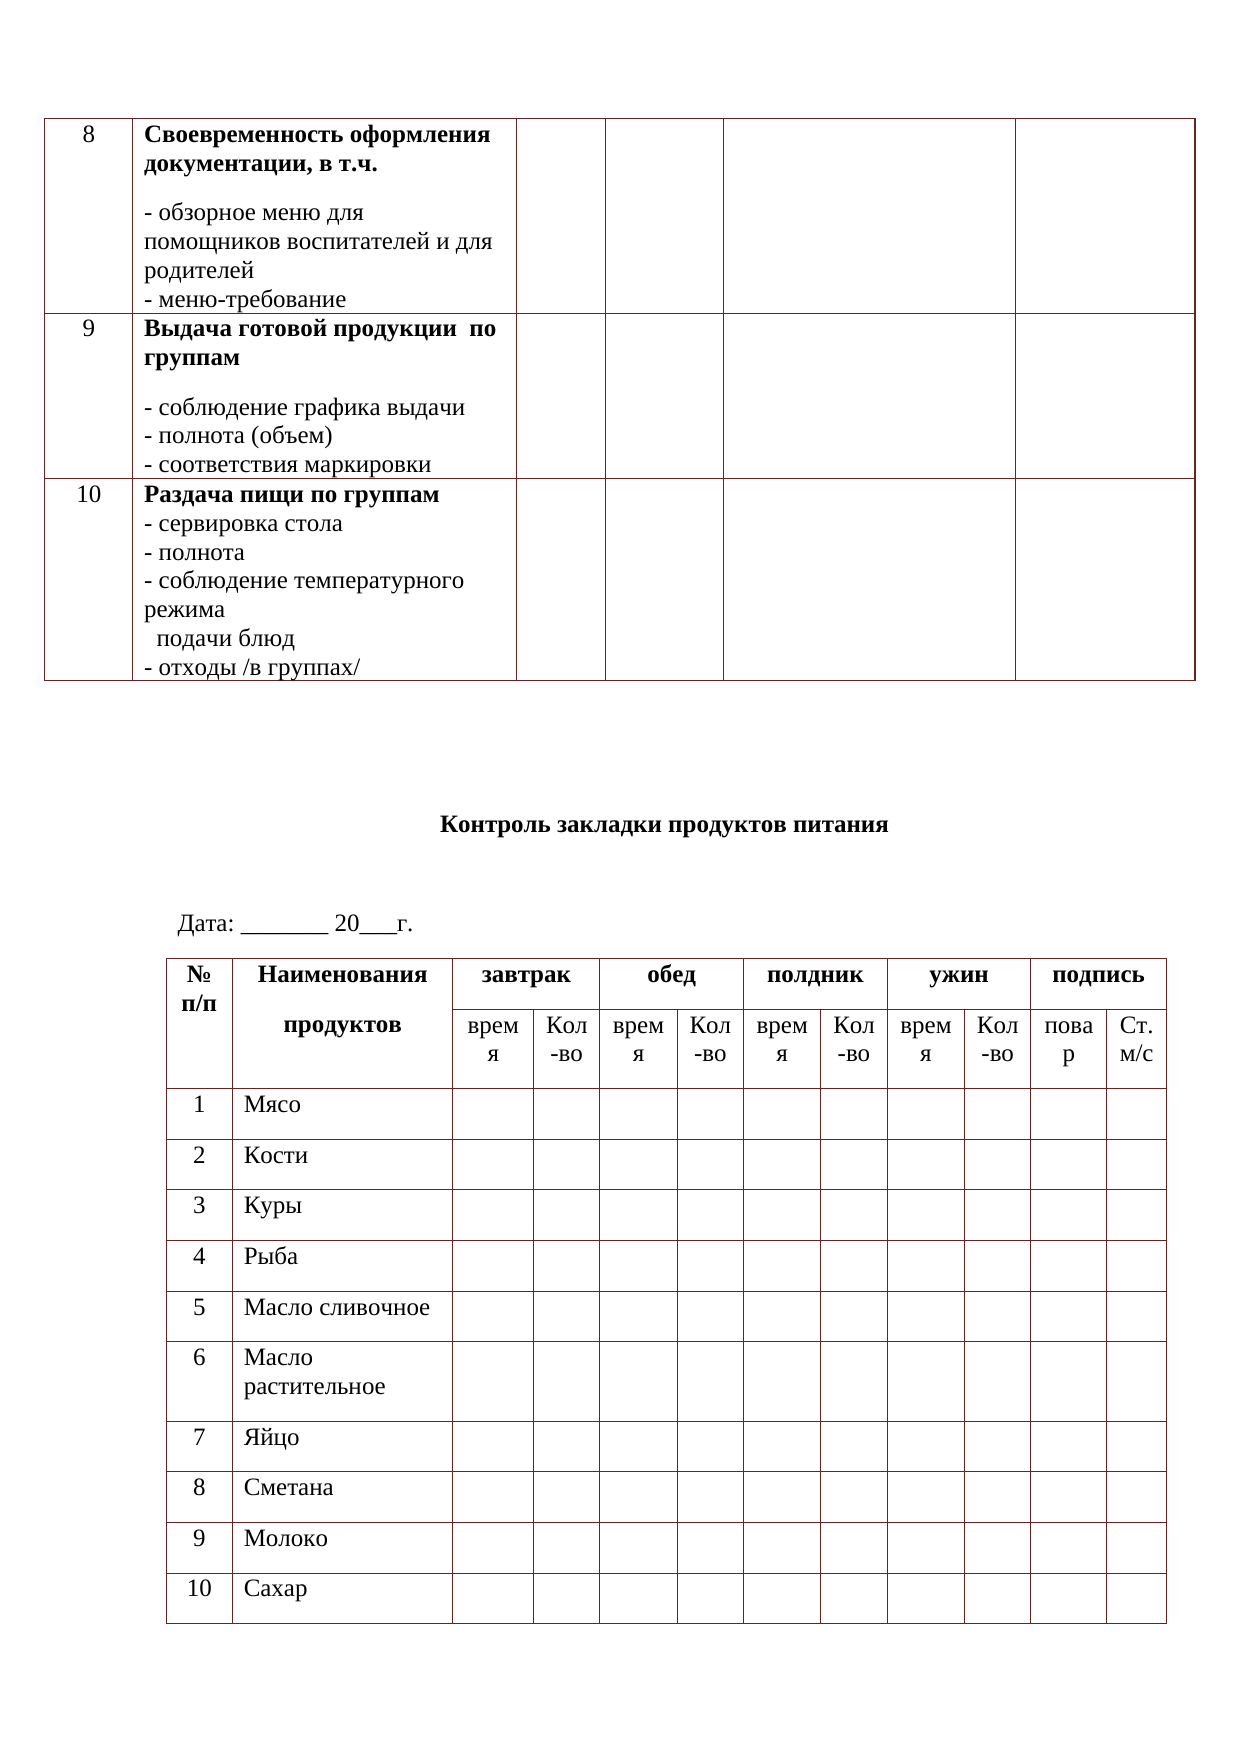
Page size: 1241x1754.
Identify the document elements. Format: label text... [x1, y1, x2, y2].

table_cell [678, 1342, 743, 1421]
table_cell [888, 1140, 964, 1189]
table_header обед [600, 959, 743, 1009]
table_cell [888, 1292, 964, 1341]
table_cell [606, 119, 723, 312]
table_cell [744, 1190, 820, 1240]
table_cell [821, 1342, 887, 1421]
table_cell повар [1031, 1010, 1106, 1088]
table_cell [606, 479, 723, 680]
table_header Наименования продуктов [233, 959, 452, 1088]
table_cell [821, 1574, 887, 1623]
table_cell [534, 1140, 599, 1189]
table_cell 10 [45, 479, 132, 680]
table_cell 9 [45, 314, 132, 478]
table_cell [534, 1089, 599, 1139]
table_header № п/п [167, 959, 232, 1088]
table_cell Куры [233, 1190, 452, 1240]
table_header завтрак [453, 959, 599, 1009]
table_cell Молоко [233, 1523, 452, 1572]
table_cell Мясо [233, 1089, 452, 1139]
table_cell [1031, 1472, 1106, 1522]
table_cell [888, 1190, 964, 1240]
table_cell [1031, 1190, 1106, 1240]
table_cell [517, 314, 605, 478]
table_cell [744, 1574, 820, 1623]
table_cell [821, 1089, 887, 1139]
table_cell [1031, 1422, 1106, 1471]
table_cell Своевременность оформления документации, в т.ч. - обзорное меню для помощников воспитателей и для родителей - меню-требование [133, 119, 516, 312]
table_cell [965, 1292, 1030, 1341]
table_cell [534, 1472, 599, 1522]
table_cell 8 [167, 1472, 232, 1522]
table_cell [1107, 1190, 1166, 1240]
table_cell [1107, 1472, 1166, 1522]
table_cell [821, 1292, 887, 1341]
table_cell [1031, 1342, 1106, 1421]
table_cell [1107, 1089, 1166, 1139]
table_cell [965, 1342, 1030, 1421]
table_cell [600, 1472, 677, 1522]
table_cell [453, 1241, 533, 1291]
table_cell Сахар [233, 1574, 452, 1623]
table_cell Раздача пищи по группам - сервировка стола - полнота - соблюдение температурного режима подачи блюд - отходы /в группах/ [133, 479, 516, 680]
table_cell [821, 1472, 887, 1522]
table_cell [888, 1574, 964, 1623]
table_cell [453, 1472, 533, 1522]
table_cell [678, 1574, 743, 1623]
table_cell Кол-во [678, 1010, 743, 1088]
table_cell [821, 1422, 887, 1471]
table_cell [1107, 1292, 1166, 1341]
table_cell [888, 1241, 964, 1291]
table_header ужин [888, 959, 1030, 1009]
table_cell [534, 1342, 599, 1421]
table_cell [1016, 119, 1194, 312]
table_cell 4 [167, 1241, 232, 1291]
table_cell [744, 1140, 820, 1189]
table_cell [1031, 1292, 1106, 1341]
table_cell [678, 1292, 743, 1341]
table_cell [965, 1472, 1030, 1522]
table_cell [1031, 1523, 1106, 1572]
table_cell [534, 1422, 599, 1471]
table_cell [600, 1523, 677, 1572]
table_cell [1107, 1140, 1166, 1189]
table_cell [744, 1292, 820, 1341]
table_header подпись [1031, 959, 1166, 1009]
table_cell 6 [167, 1342, 232, 1421]
table_cell [724, 119, 1015, 312]
table_cell [821, 1523, 887, 1572]
table_cell [600, 1140, 677, 1189]
table_cell 8 [45, 119, 132, 312]
table_cell [606, 314, 723, 478]
table_cell [744, 1089, 820, 1139]
table_cell [453, 1342, 533, 1421]
table_cell [678, 1422, 743, 1471]
table_cell [534, 1523, 599, 1572]
table_cell [517, 119, 605, 312]
table_cell [678, 1241, 743, 1291]
table_cell Выдача готовой продукции по группам - соблюдение графика выдачи - полнота (объем) - соответствия маркировки [133, 314, 516, 478]
table_cell 9 [167, 1523, 232, 1572]
table_cell [888, 1089, 964, 1139]
table_cell [724, 479, 1015, 680]
table_cell [1016, 314, 1194, 478]
table_cell [888, 1523, 964, 1572]
table_cell [1016, 479, 1194, 680]
table_cell Яйцо [233, 1422, 452, 1471]
table_cell [965, 1422, 1030, 1471]
table_cell 1 [167, 1089, 232, 1139]
table_cell [1031, 1089, 1106, 1139]
table_cell [453, 1523, 533, 1572]
table_cell Кол-во [534, 1010, 599, 1088]
table_cell [453, 1089, 533, 1139]
table_cell [1031, 1241, 1106, 1291]
table_cell [724, 314, 1015, 478]
table_cell [888, 1422, 964, 1471]
table_cell [678, 1472, 743, 1522]
table_cell [600, 1190, 677, 1240]
table_cell время [888, 1010, 964, 1088]
table_cell [744, 1472, 820, 1522]
table_cell [1107, 1574, 1166, 1623]
table_cell [965, 1190, 1030, 1240]
table_cell [534, 1574, 599, 1623]
table_cell [965, 1241, 1030, 1291]
table_cell [678, 1523, 743, 1572]
table_cell [534, 1190, 599, 1240]
table_cell [600, 1241, 677, 1291]
table_cell [1107, 1241, 1166, 1291]
table_cell [821, 1140, 887, 1189]
table_cell Кол-во [965, 1010, 1030, 1088]
table_cell 2 [167, 1140, 232, 1189]
table_cell [965, 1574, 1030, 1623]
table_cell [517, 479, 605, 680]
table_cell [1031, 1140, 1106, 1189]
table_cell [965, 1140, 1030, 1189]
table_cell [744, 1422, 820, 1471]
table_cell [453, 1422, 533, 1471]
table_cell Ст. м/с [1107, 1010, 1166, 1088]
table_cell Рыба [233, 1241, 452, 1291]
table_cell [600, 1422, 677, 1471]
table_cell [744, 1342, 820, 1421]
text Контроль закладки продуктов питания [177, 809, 1152, 838]
table_cell время [600, 1010, 677, 1088]
table_cell [821, 1241, 887, 1291]
table_cell время [744, 1010, 820, 1088]
table_cell 5 [167, 1292, 232, 1341]
table_cell 3 [167, 1190, 232, 1240]
table_cell [888, 1342, 964, 1421]
table_cell [744, 1523, 820, 1572]
table_cell [600, 1089, 677, 1139]
table_cell [965, 1089, 1030, 1139]
table_cell время [453, 1010, 533, 1088]
table_cell [1107, 1523, 1166, 1572]
table_cell Масло растительное [233, 1342, 452, 1421]
table_cell [1107, 1422, 1166, 1471]
table_cell [744, 1241, 820, 1291]
table_cell [678, 1140, 743, 1189]
table_cell 7 [167, 1422, 232, 1471]
table_cell [1031, 1574, 1106, 1623]
table_cell [453, 1574, 533, 1623]
table_cell [821, 1190, 887, 1240]
table_cell [453, 1190, 533, 1240]
text Дата: _______ 20___г. [177, 908, 1152, 937]
table_cell [534, 1292, 599, 1341]
table_cell [453, 1292, 533, 1341]
table_cell [678, 1190, 743, 1240]
table_header полдник [744, 959, 887, 1009]
table_cell [453, 1140, 533, 1189]
table_cell [600, 1292, 677, 1341]
table_cell [534, 1241, 599, 1291]
table_cell Кол-во [821, 1010, 887, 1088]
table_cell Кости [233, 1140, 452, 1189]
table_cell Масло сливочное [233, 1292, 452, 1341]
table_cell [600, 1342, 677, 1421]
table_cell [678, 1089, 743, 1139]
table_cell [888, 1472, 964, 1522]
table_cell [1107, 1342, 1166, 1421]
table_cell 10 [167, 1574, 232, 1623]
table_cell [965, 1523, 1030, 1572]
table_cell Сметана [233, 1472, 452, 1522]
table_cell [600, 1574, 677, 1623]
